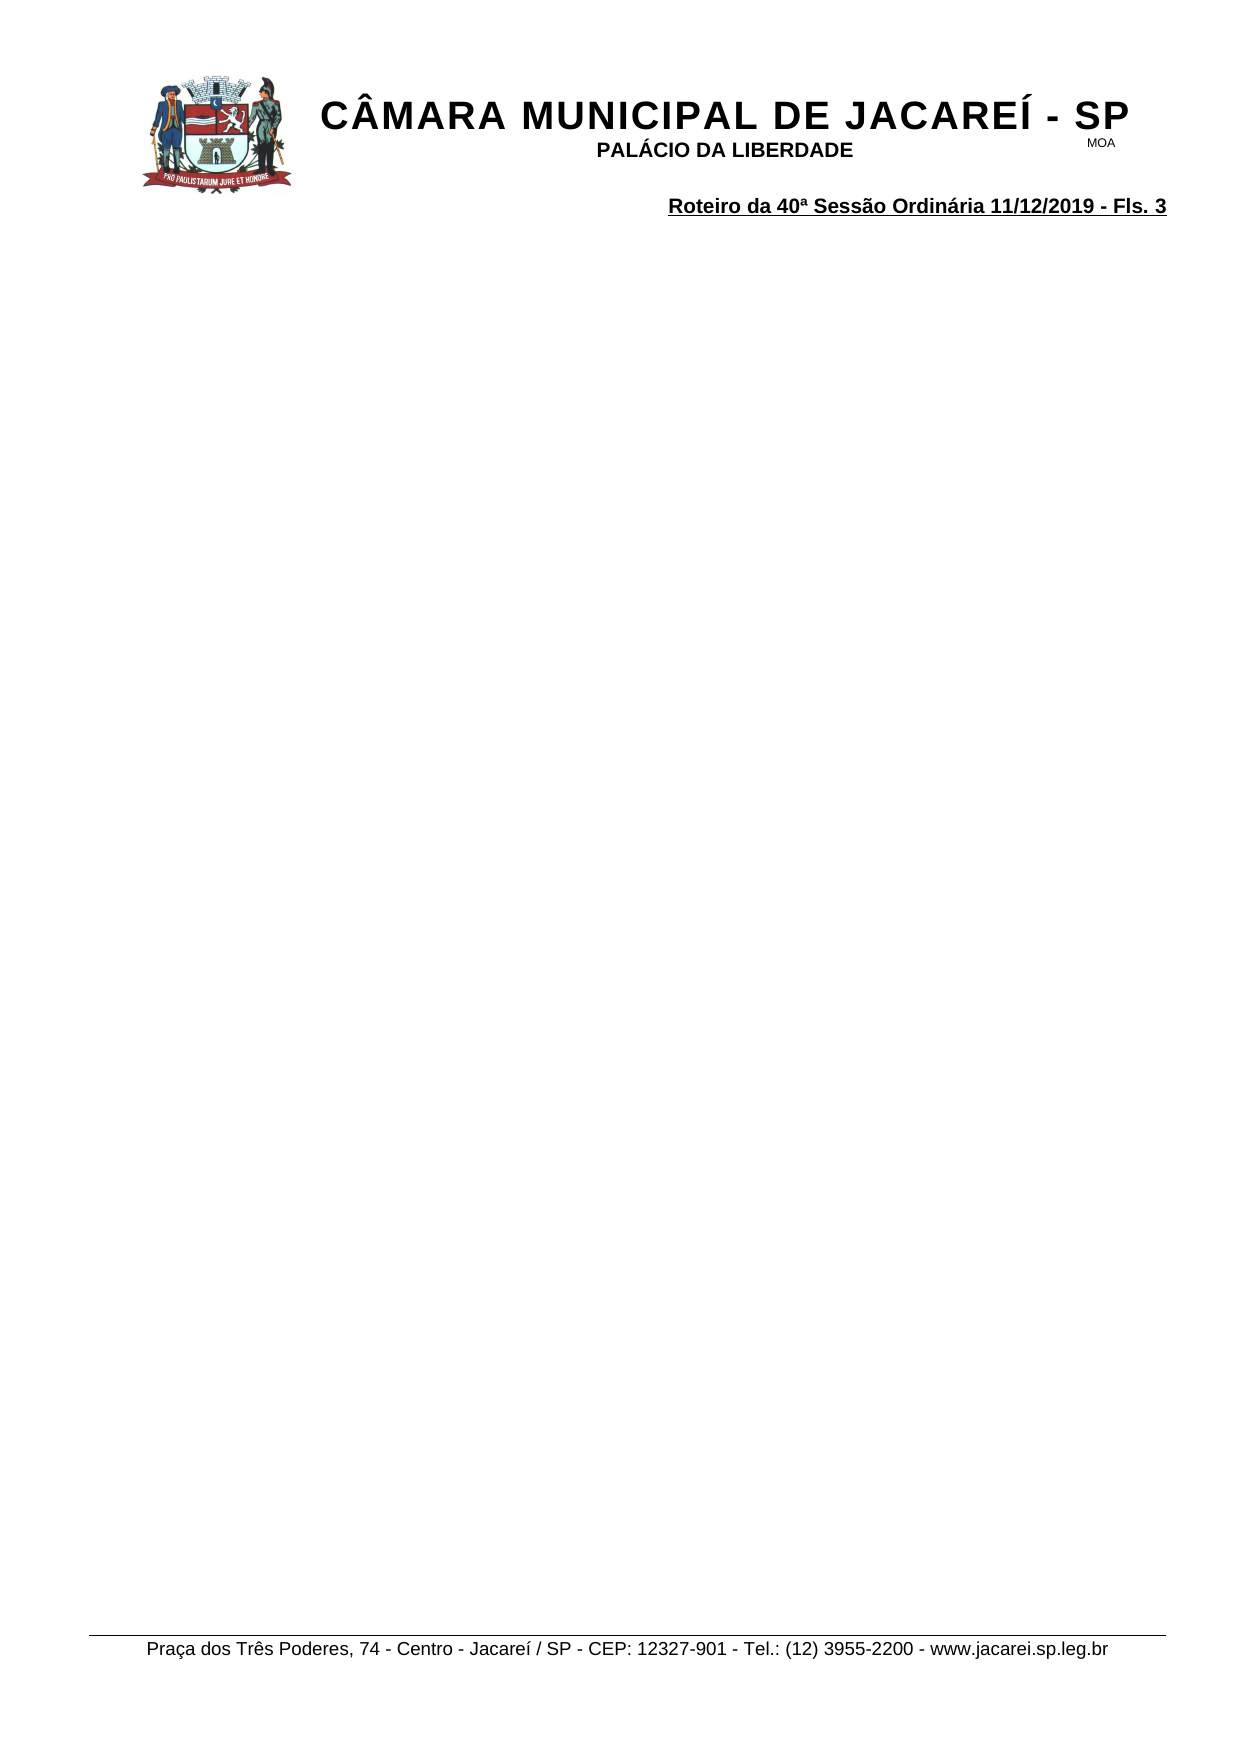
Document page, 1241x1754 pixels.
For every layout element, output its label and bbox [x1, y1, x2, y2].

picture [142, 75, 292, 194]
